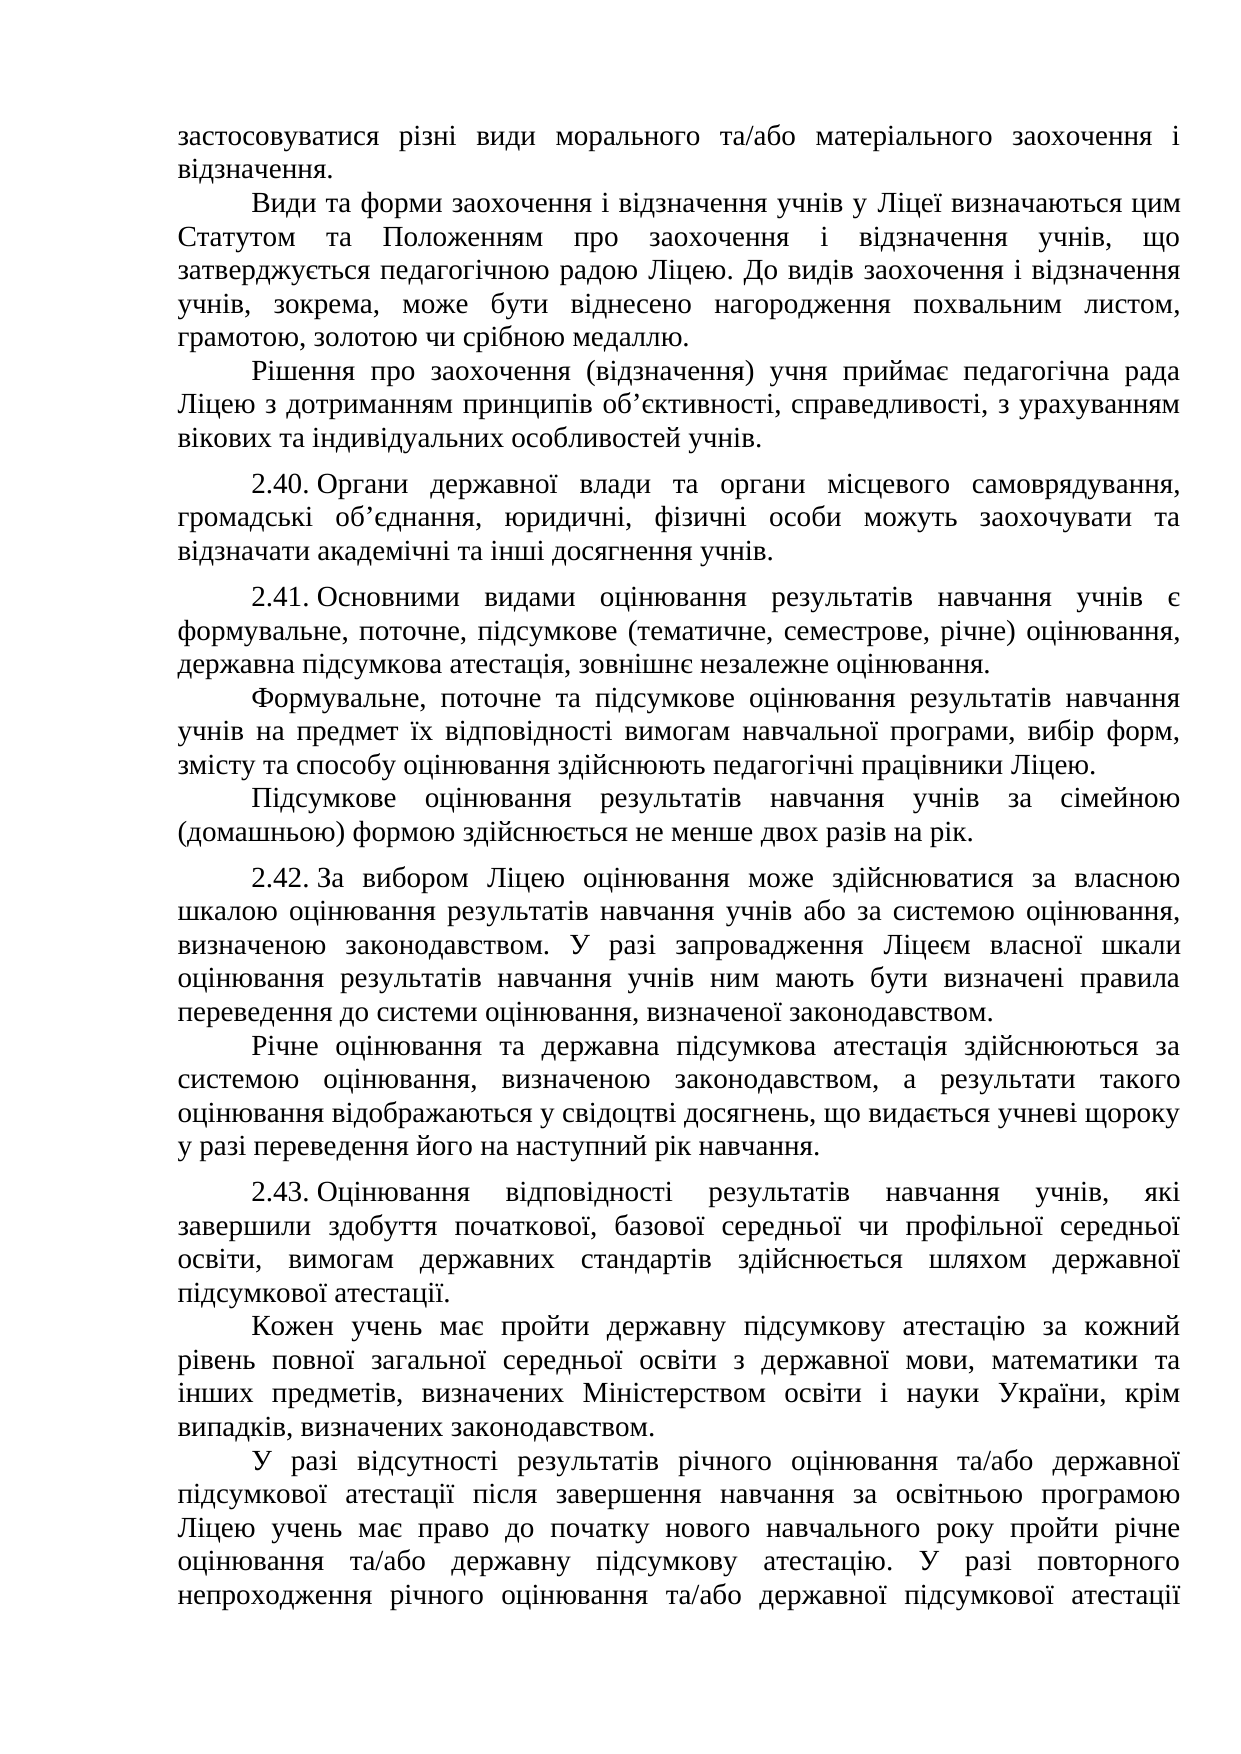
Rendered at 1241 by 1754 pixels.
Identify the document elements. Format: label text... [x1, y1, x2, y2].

text Річне оцінювання та державна підсумкова атестація здійснюються за системою оцінювання, визначеною законодавством, а результати такого оцінювання відображаються у свідоцтві досягнень, що видається учневі щороку у разі переведення його на наступний рік навчання. [177, 1028, 1181, 1162]
text Формувальне, поточне та підсумкове оцінювання результатів навчання учнів на предмет їх відповідності вимогам навчальної програми, вибір форм, змісту та способу оцінювання здійснюють педагогічні працівники Ліцею. [177, 680, 1181, 780]
text 2.42. За вибором Ліцею оцінювання може здійснюватися за власною шкалою оцінювання результатів навчання учнів або за системою оцінювання, визначеною законодавством. У разі запровадження Ліцеєм власної шкали оцінювання результатів навчання учнів ним мають бути визначені правила переведення до системи оцінювання, визначеної законодавством. [177, 860, 1181, 1028]
text Рішення про заохочення (відзначення) учня приймає педагогічна рада Ліцею з дотриманням принципів об’єктивності, справедливості, з урахуванням вікових та індивідуальних особливостей учнів. [177, 353, 1181, 453]
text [177, 1443, 1181, 1610]
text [177, 118, 1181, 185]
text Підсумкове оцінювання результатів навчання учнів за сімейною (домашньою) формою здійснюється не менше двох разів на рік. [177, 780, 1181, 847]
text 2.41. Основними видами оцінювання результатів навчання учнів є формувальне, поточне, підсумкове (тематичне, семестрове, річне) оцінювання, державна підсумкова атестація, зовнішнє незалежне оцінювання. [177, 579, 1181, 680]
text Види та форми заохочення і відзначення учнів у Ліцеї визначаються цим Статутом та Положенням про заохочення і відзначення учнів, що затверджується педагогічною радою Ліцею. До видів заохочення і відзначення учнів, зокрема, може бути віднесено нагородження похвальним листом, грамотою, золотою чи срібною медаллю. [177, 185, 1181, 353]
text 2.43. Оцінювання відповідності результатів навчання учнів, які завершили здобуття початкової, базової середньої чи профільної середньої освіти, вимогам державних стандартів здійснюється шляхом державної підсумкової атестації. [177, 1174, 1181, 1308]
text 2.40. Органи державної влади та органи місцевого самоврядування, громадські об’єднання, юридичні, фізичні особи можуть заохочувати та відзначати академічні та інші досягнення учнів. [177, 466, 1181, 567]
text Кожен учень має пройти державну підсумкову атестацію за кожний рівень повної загальної середньої освіти з державної мови, математики та інших предметів, визначених Міністерством освіти і науки України, крім випадків, визначених законодавством. [177, 1308, 1181, 1443]
